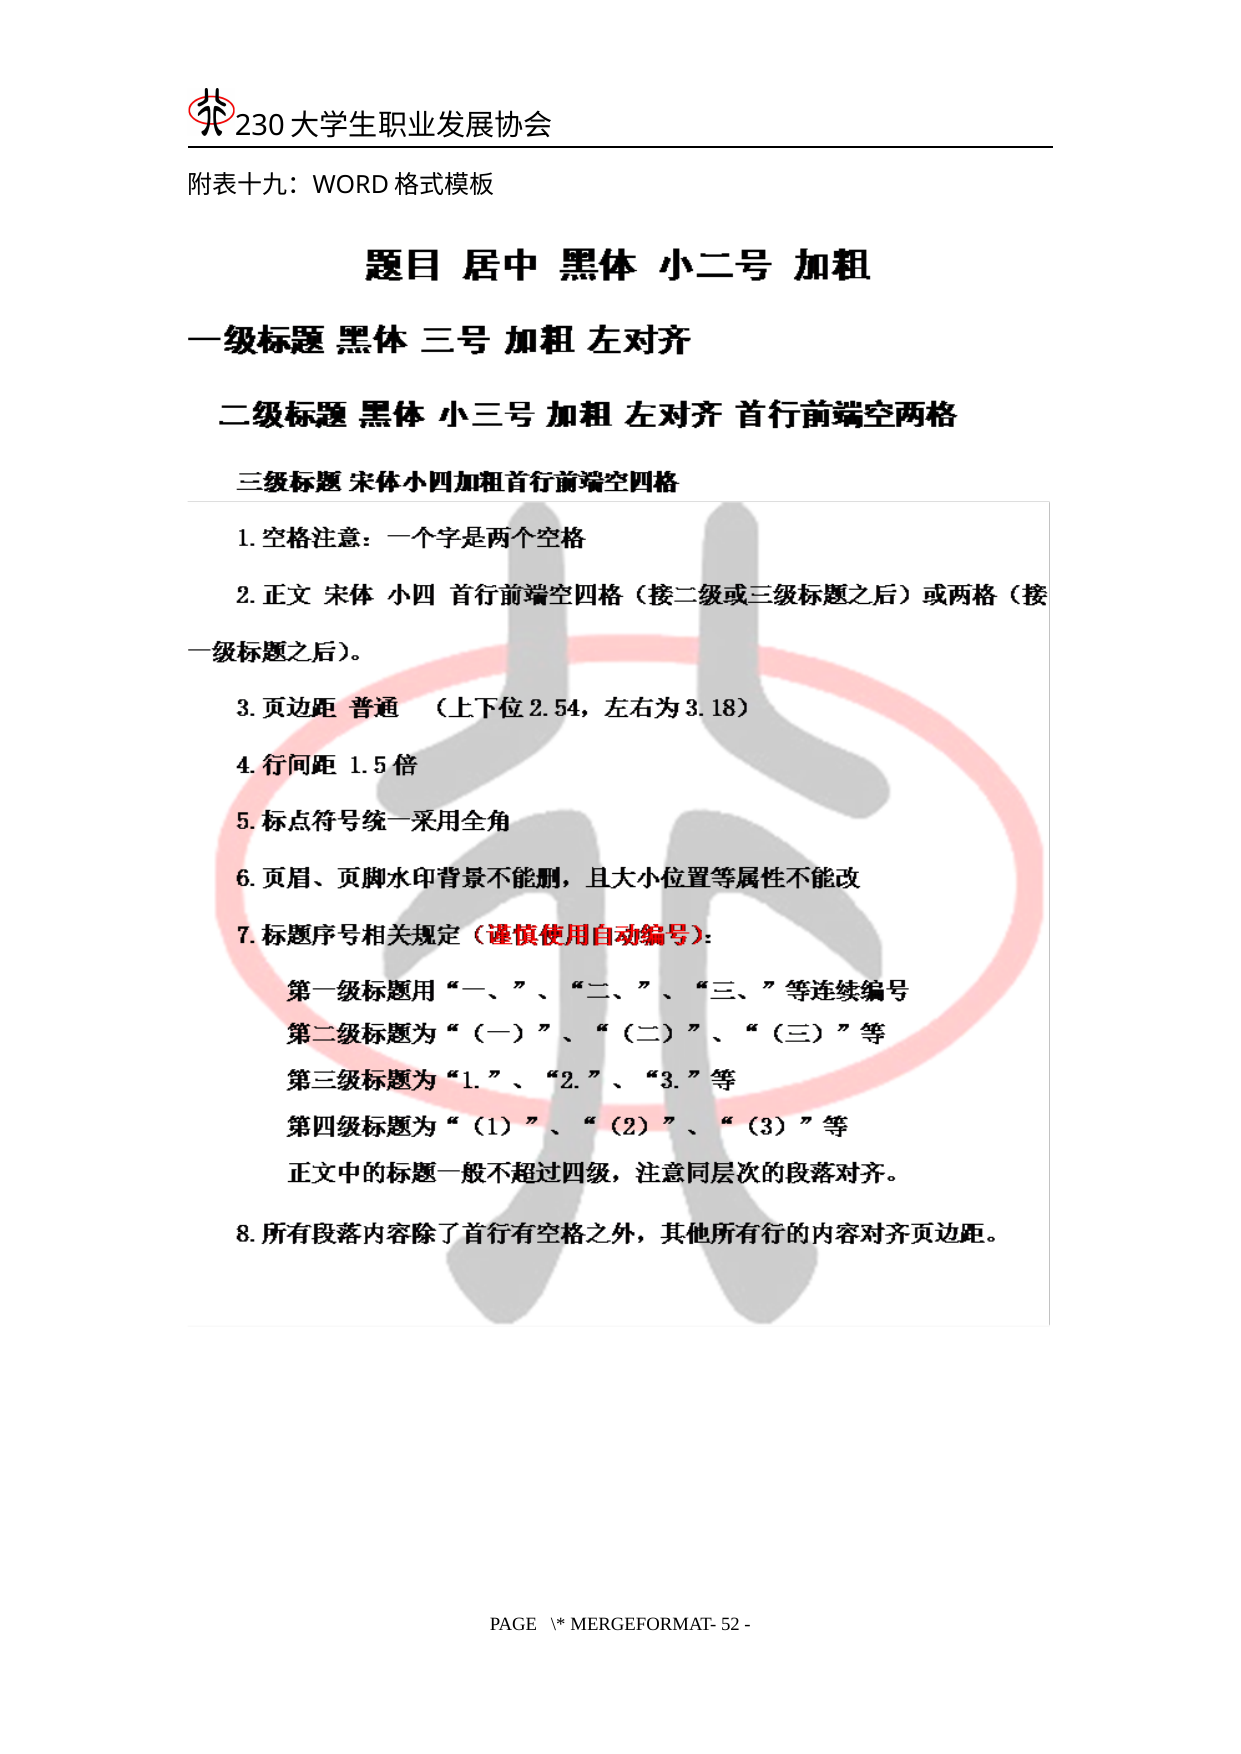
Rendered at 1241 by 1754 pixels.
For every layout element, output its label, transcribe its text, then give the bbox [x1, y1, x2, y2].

picture [187, 226, 1051, 1564]
text 附表十九：WORD格式模板 [187, 163, 1053, 202]
picture [187, 88, 235, 136]
